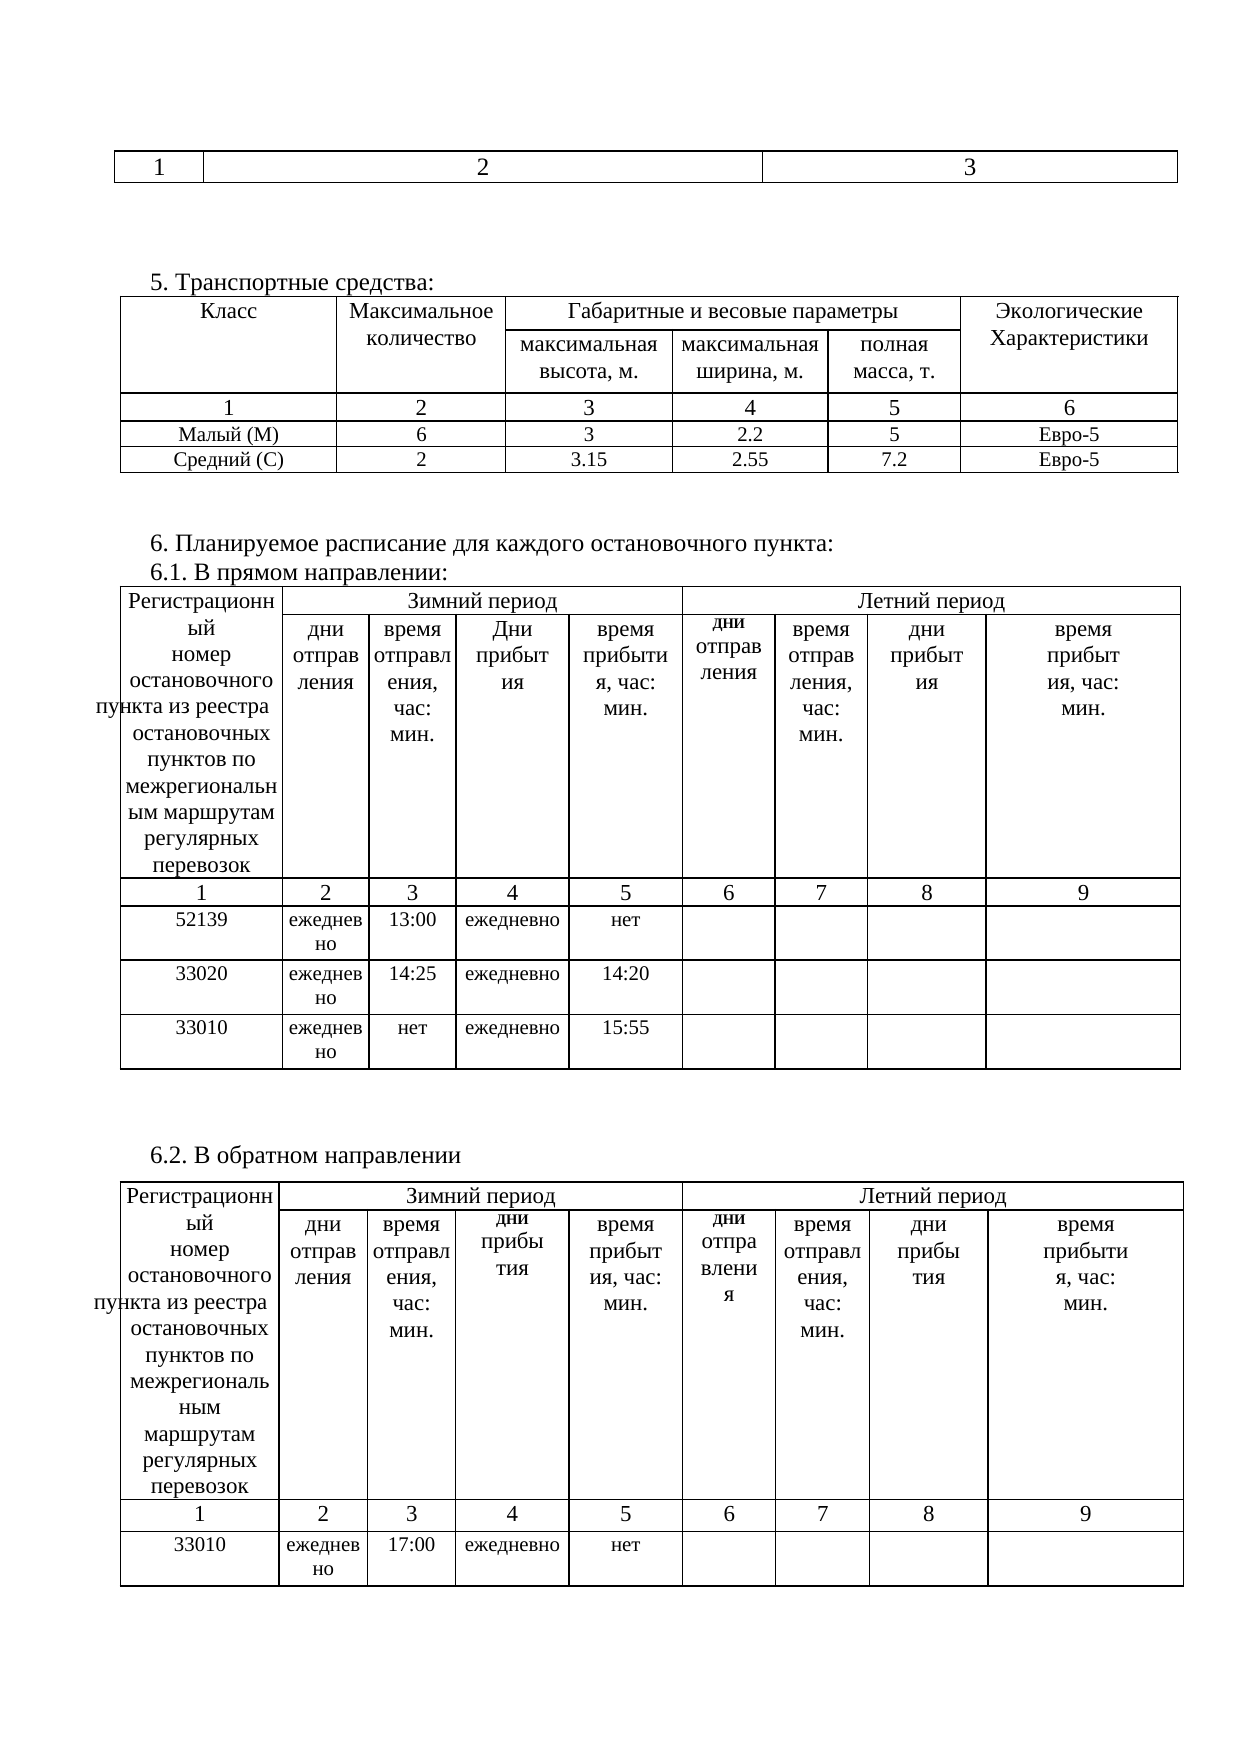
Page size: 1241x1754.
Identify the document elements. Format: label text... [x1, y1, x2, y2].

table_cell 8 [870, 1500, 987, 1531]
table_cell [683, 1532, 775, 1585]
table_cell 33010 [121, 1015, 282, 1068]
table_cell нет [570, 907, 682, 959]
table_cell 7 [776, 879, 867, 905]
table_cell Малый (М) [121, 422, 336, 446]
table_cell нет [570, 1532, 682, 1585]
table_cell ежедневно [283, 1015, 368, 1068]
table_cell ежедневно [283, 961, 368, 1014]
table_cell полная масса, т. [829, 331, 960, 392]
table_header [121, 1183, 278, 1499]
table_cell 13:00 [370, 907, 455, 959]
table_cell время прибыти я, час: мин. [570, 615, 682, 877]
table_cell 2 [204, 152, 762, 181]
table_cell ежедневно [457, 961, 568, 1014]
table_cell [989, 1532, 1183, 1585]
text 6.2. В обратном направлении [150, 1140, 1090, 1168]
table_cell 3 [370, 879, 455, 905]
table_cell 2.2 [673, 422, 827, 446]
table_cell [987, 961, 1180, 1014]
table_cell 7.2 [829, 447, 960, 471]
table_header Максимальное количество [337, 297, 505, 392]
table_cell [683, 907, 774, 959]
table_cell время прибыт ия, час: мин. [987, 615, 1180, 877]
table_cell максимальная высота, м. [506, 331, 672, 392]
table_cell 9 [987, 879, 1180, 905]
table_cell 33010 [121, 1532, 278, 1585]
table_cell [868, 961, 985, 1014]
table_header Класс [121, 297, 336, 392]
table_cell 6 [961, 394, 1177, 420]
table_cell [987, 1015, 1180, 1068]
table_cell 2 [337, 447, 505, 471]
table_cell время отправл ения, час: мин. [370, 615, 455, 877]
table_cell 3 [506, 422, 672, 446]
table_cell дни прибыт ия [868, 615, 985, 877]
table_cell 17:00 [368, 1532, 455, 1585]
text 6.1. В прямом направлении: [150, 557, 1090, 586]
text 6. Планируемое расписание для каждого остановочного пункта: [150, 528, 1090, 557]
table_cell Дни прибыт ия [457, 615, 568, 877]
table_cell 7 [776, 1500, 869, 1531]
table_cell дни отправ ления [280, 1211, 367, 1499]
table_cell [776, 1015, 867, 1068]
table_cell [868, 1015, 985, 1068]
table_cell 6 [683, 1500, 775, 1531]
table_cell [683, 1015, 774, 1068]
table_cell 2 [283, 879, 368, 905]
table_cell 4 [456, 1500, 568, 1531]
table_cell нет [370, 1015, 455, 1068]
table_cell ежедневно [456, 1532, 568, 1585]
table_cell 2.55 [673, 447, 827, 471]
table_header Регистрационный номер остановочного пункта из реестра остановочных пунктов по межрегиональным маршрутам регулярных перевозок [121, 587, 282, 877]
table_cell 2 [280, 1500, 367, 1531]
table_cell 1 [115, 152, 203, 181]
table_cell Средний (С) [121, 447, 336, 471]
table_cell 52139 [121, 907, 282, 959]
table_cell 9 [989, 1500, 1183, 1531]
table_cell 14:20 [570, 961, 682, 1014]
table_cell 15:55 [570, 1015, 682, 1068]
table_cell ДНИ прибы тия [456, 1211, 568, 1499]
table_cell [868, 907, 985, 959]
table_cell 33020 [121, 961, 282, 1014]
table_header Летний период [683, 587, 1180, 613]
table_cell 5 [829, 422, 960, 446]
table_cell время отправ ления, час: мин. [776, 615, 867, 877]
table_cell 2 [337, 394, 505, 420]
table_cell [776, 907, 867, 959]
table_cell 3 [368, 1500, 455, 1531]
table_cell 1 [121, 394, 336, 420]
table_cell 3 [763, 152, 1177, 181]
table_cell 3 [506, 394, 672, 420]
table_cell ежедневно [280, 1532, 367, 1585]
table_header Габаритные и весовые параметры [506, 297, 960, 329]
table_cell [776, 1532, 869, 1585]
table_header Зимний период [283, 587, 682, 613]
table_cell 5 [570, 879, 682, 905]
table_cell время отправл ения, час: мин. [368, 1211, 455, 1499]
table_cell ежедневно [457, 1015, 568, 1068]
table_cell 1 [121, 879, 282, 905]
table_cell 1 [121, 1500, 278, 1531]
table_cell дни прибы тия [870, 1211, 987, 1499]
table_cell [683, 961, 774, 1014]
table_cell [776, 961, 867, 1014]
table_cell 5 [829, 394, 960, 420]
table_cell Евро-5 [961, 422, 1177, 446]
table_cell максимальная ширина, м. [673, 331, 827, 392]
table_cell Евро-5 [961, 447, 1177, 471]
table_cell 8 [868, 879, 985, 905]
table_cell 4 [673, 394, 827, 420]
table_cell время прибыти я, час: мин. [989, 1211, 1183, 1499]
text 5. Транспортные средства: [150, 267, 1090, 296]
table_header Экологические Характеристики [961, 297, 1177, 392]
table_cell 5 [570, 1500, 682, 1531]
table_cell ежедневно [457, 907, 568, 959]
table_cell дни отправ ления [283, 615, 368, 877]
table_cell 6 [337, 422, 505, 446]
table_cell ДНИ отпра влени я [683, 1211, 775, 1499]
table_header Зимний период [280, 1183, 682, 1209]
table_cell 6 [683, 879, 774, 905]
table_cell [987, 907, 1180, 959]
table_cell время отправл ения, час: мин. [776, 1211, 869, 1499]
table_cell время прибыт ия, час: мин. [570, 1211, 682, 1499]
table_cell 4 [457, 879, 568, 905]
table_cell 3.15 [506, 447, 672, 471]
table_header Летний период [683, 1183, 1183, 1209]
table_cell ежедневно [283, 907, 368, 959]
table_cell 14:25 [370, 961, 455, 1014]
table_cell ДНИ отправ ления [683, 615, 774, 877]
table_cell [870, 1532, 987, 1585]
